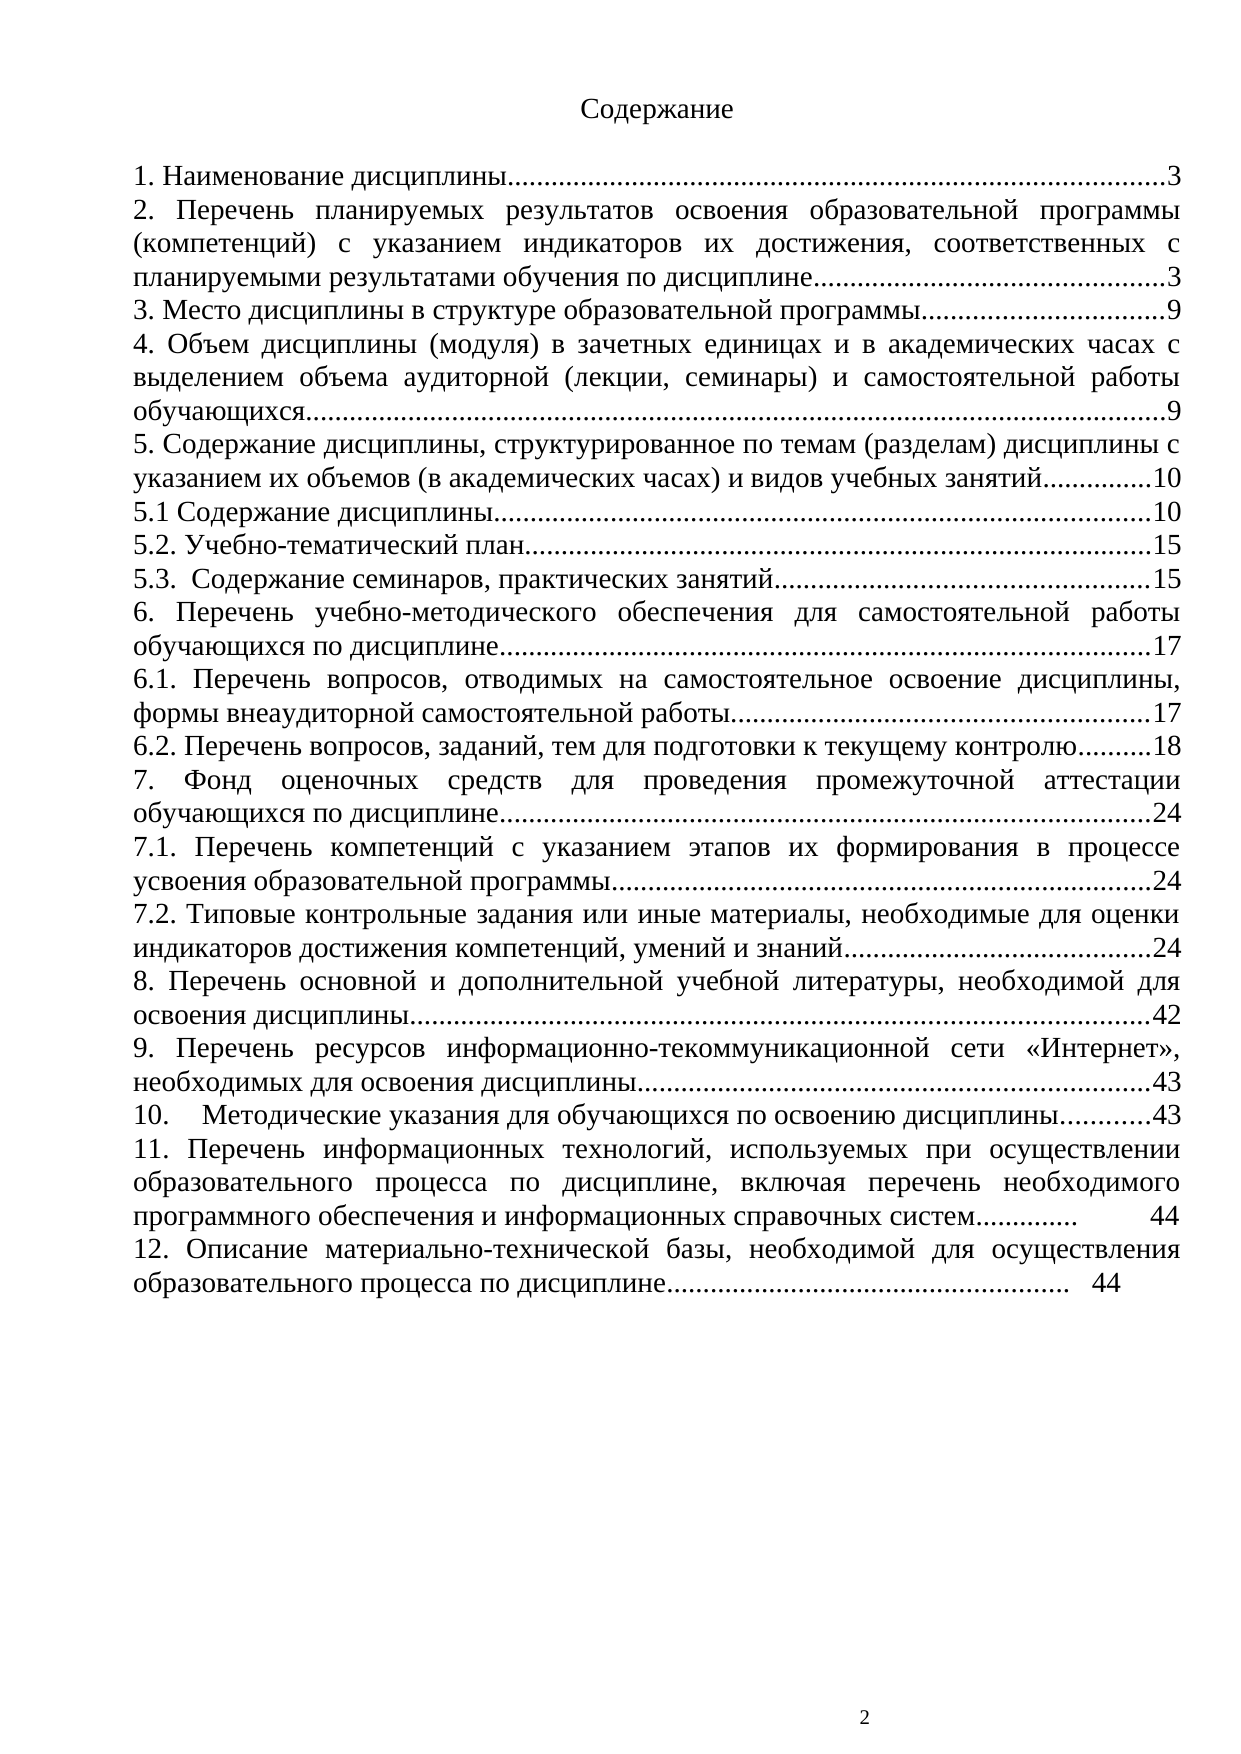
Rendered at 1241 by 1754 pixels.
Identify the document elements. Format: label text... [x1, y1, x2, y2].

text 6.2. Перечень вопросов, заданий, тем для подготовки к текущему контролю 18 [133, 728, 1181, 762]
text 6.1. Перечень вопросов, отводимых на самостоятельное освоение дисциплины, формы внеаудиторной самостоятельной работы 17 [133, 661, 1181, 728]
text 1. Наименование дисциплины 3 [133, 158, 1181, 192]
text 7.1. Перечень компетенций с указанием этапов их формирования в процессе усвоения образовательной программы 24 [133, 829, 1181, 896]
text 6. Перечень учебно-методического обеспечения для самостоятельной работы обучающихся по дисциплине 17 [133, 594, 1181, 661]
text 12. Описание материально-технической базы, необходимой для осуществления образовательного процесса по дисциплине 44 [133, 1232, 1181, 1299]
text 5.1 Содержание дисциплины 10 [133, 494, 1181, 527]
text Содержание [133, 91, 1181, 125]
text 5.3. Содержание семинаров, практических занятий 15 [133, 561, 1181, 594]
text 5.2. Учебно-тематический план 15 [133, 527, 1181, 561]
text 7. Фонд оценочных средств для проведения промежуточной аттестации обучающихся по дисциплине 24 [133, 762, 1181, 829]
text 10. Методические указания для обучающихся по освоению дисциплины 43 [133, 1097, 1181, 1131]
text 5. Содержание дисциплины, структурированное по темам (разделам) дисциплины с указанием их объемов (в академических часах) и видов учебных занятий 10 [133, 427, 1181, 494]
text 4. Объем дисциплины (модуля) в зачетных единицах и в академических часах с выделением объема аудиторной (лекции, семинары) и самостоятельной работы обучающихся 9 [133, 326, 1181, 427]
text 8. Перечень основной и дополнительной учебной литературы, необходимой для освоения дисциплины 42 [133, 963, 1181, 1030]
text 2. Перечень планируемых результатов освоения образовательной программы (компетенций) с указанием индикаторов их достижения, соответственных с планируемыми результатами обучения по дисциплине 3 [133, 192, 1181, 292]
text 9. Перечень ресурсов информационно-текоммуникационной сети «Интернет», необходимых для освоения дисциплины 43 [133, 1030, 1181, 1097]
text 7.2. Типовые контрольные задания или иные материалы, необходимые для оценки индикаторов достижения компетенций, умений и знаний 24 [133, 896, 1181, 963]
text 3. Место дисциплины в структуре образовательной программы 9 [133, 292, 1181, 326]
text 11. Перечень информационных технологий, используемых при осуществлении образовательного процесса по дисциплине, включая перечень необходимого программного обеспечения и информационных справочных систем 44 [133, 1131, 1181, 1232]
